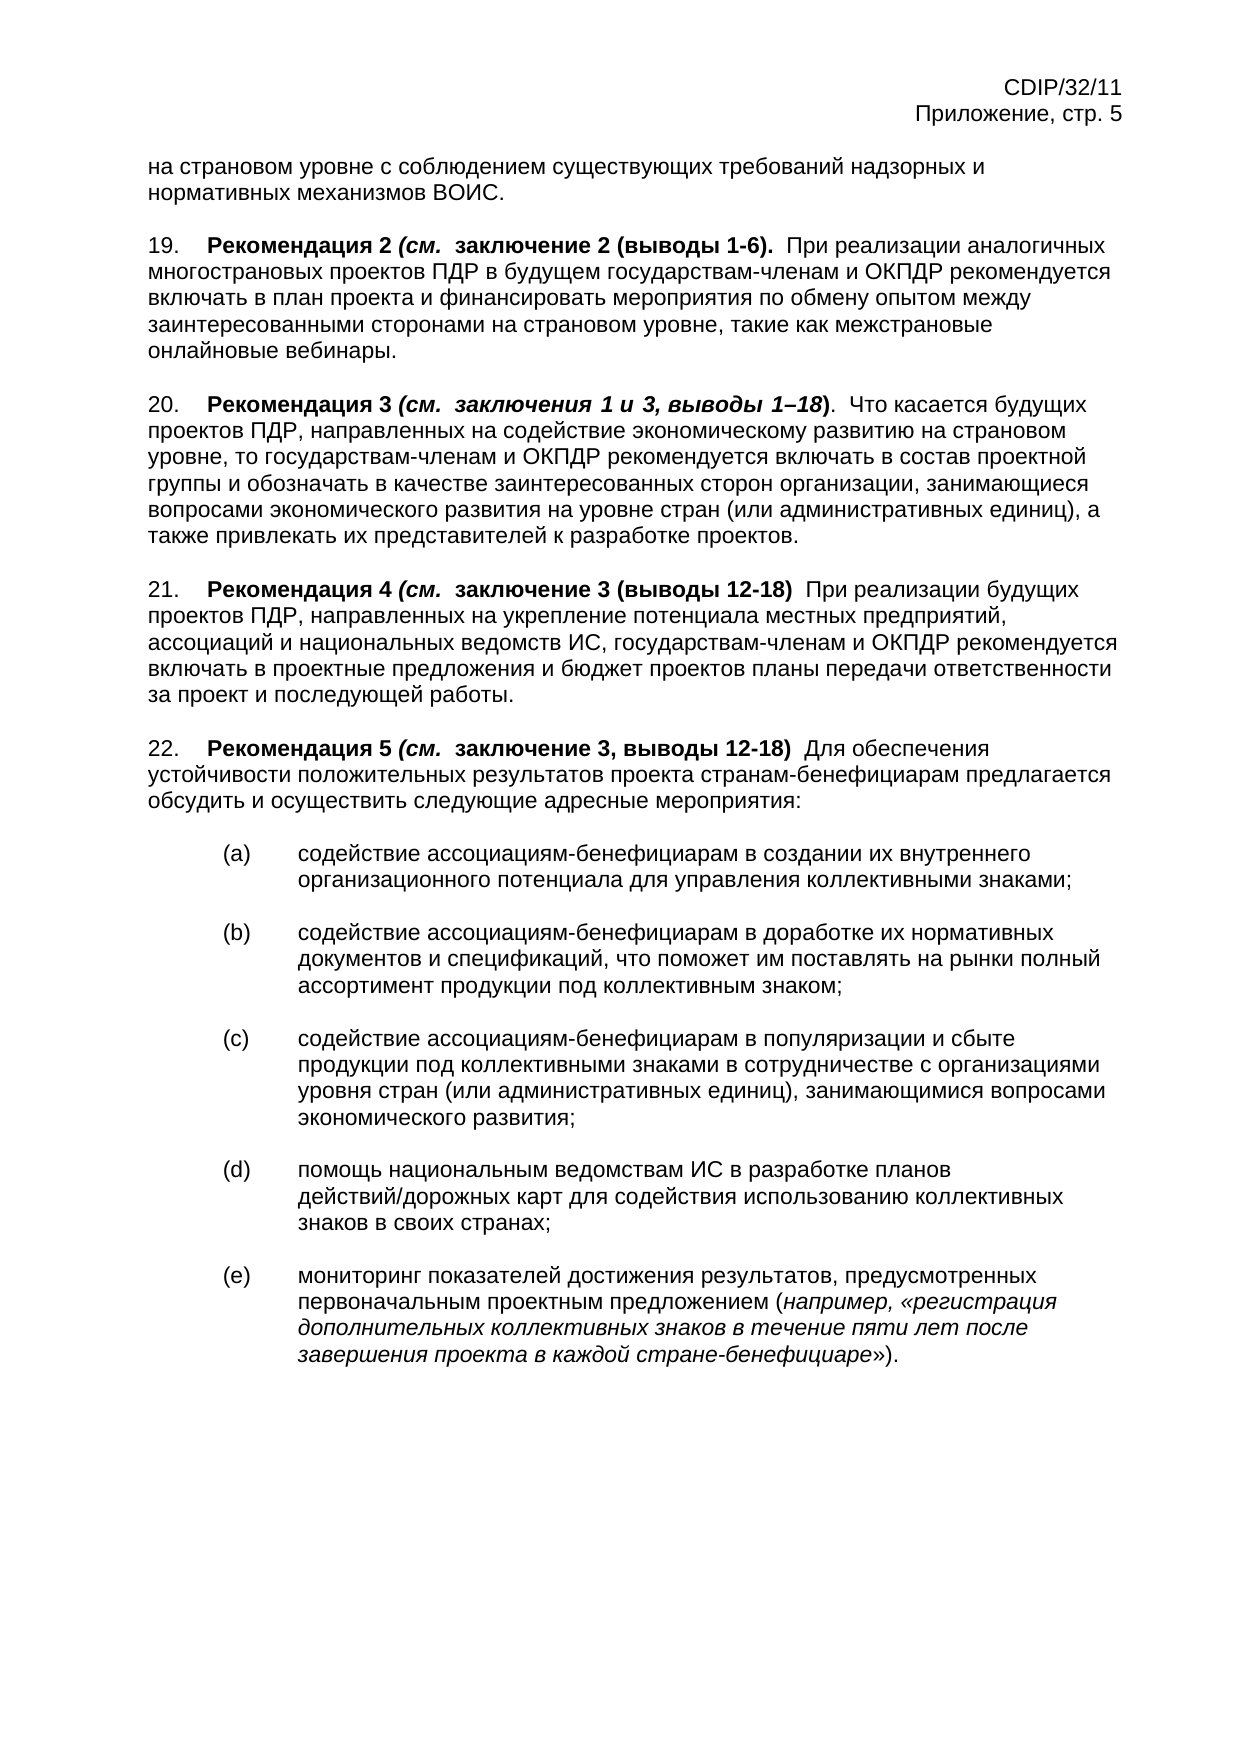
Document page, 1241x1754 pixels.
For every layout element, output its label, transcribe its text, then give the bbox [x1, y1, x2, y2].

list Рекомендация 2 (см. заключение 2 (выводы 1-6). При реализации аналогичных многострановых проектов ПДР в будущем государствам-членам и ОКПДР рекомендуется включать в план проекта и финансировать мероприятия по обмену опытом между заинтересованными сторонами на страновом уровне, такие как межстрановые онлайновые вебинары. [148, 232, 1122, 363]
list содействие ассоциациям-бенефициарам в популяризации и сбыте продукции под коллективными знаками в сотрудничестве с организациями уровня стран (или административных единиц), занимающимися вопросами экономического развития; [223, 1024, 1122, 1130]
list мониторинг показателей достижения результатов, предусмотренных первоначальным проектным предложением (например, «регистрация дополнительных коллективных знаков в течение пяти лет после завершения проекта в каждой стране-бенефициаре»). [223, 1262, 1122, 1367]
list Рекомендация 5 (см. заключение 3, выводы 12-18) Для обеспечения устойчивости положительных результатов проекта странам-бенефициарам предлагается обсудить и осуществить следующие адресные мероприятия: [148, 734, 1122, 814]
list помощь национальным ведомствам ИС в разработке планов действий/дорожных карт для содействия использованию коллективных знаков в своих странах; [223, 1156, 1122, 1235]
list Рекомендация 4 (см. заключение 3 (выводы 12-18) При реализации будущих проектов ПДР, направленных на укрепление потенциала местных предприятий, ассоциаций и национальных ведомств ИС, государствам-членам и ОКПДР рекомендуется включать в проектные предложения и бюджет проектов планы передачи ответственности за проект и последующей работы. [148, 576, 1122, 707]
list Рекомендация 3 (см. заключения 1 и 3, выводы 1–18). Что касается будущих проектов ПДР, направленных на содействие экономическому развитию на страновом уровне, то государствам-членам и ОКПДР рекомендуется включать в состав проектной группы и обозначать в качестве заинтересованных сторон организации, занимающиеся вопросами экономического развития на уровне стран (или административных единиц), а также привлекать их представителей к разработке проектов. [148, 391, 1122, 549]
list содействие ассоциациям-бенефициарам в доработке их нормативных документов и спецификаций, что поможет им поставлять на рынки полный ассортимент продукции под коллективным знаком; [223, 919, 1122, 998]
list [148, 153, 1122, 205]
list содействие ассоциациям-бенефициарам в создании их внутреннего организационного потенциала для управления коллективными знаками; [223, 840, 1122, 893]
